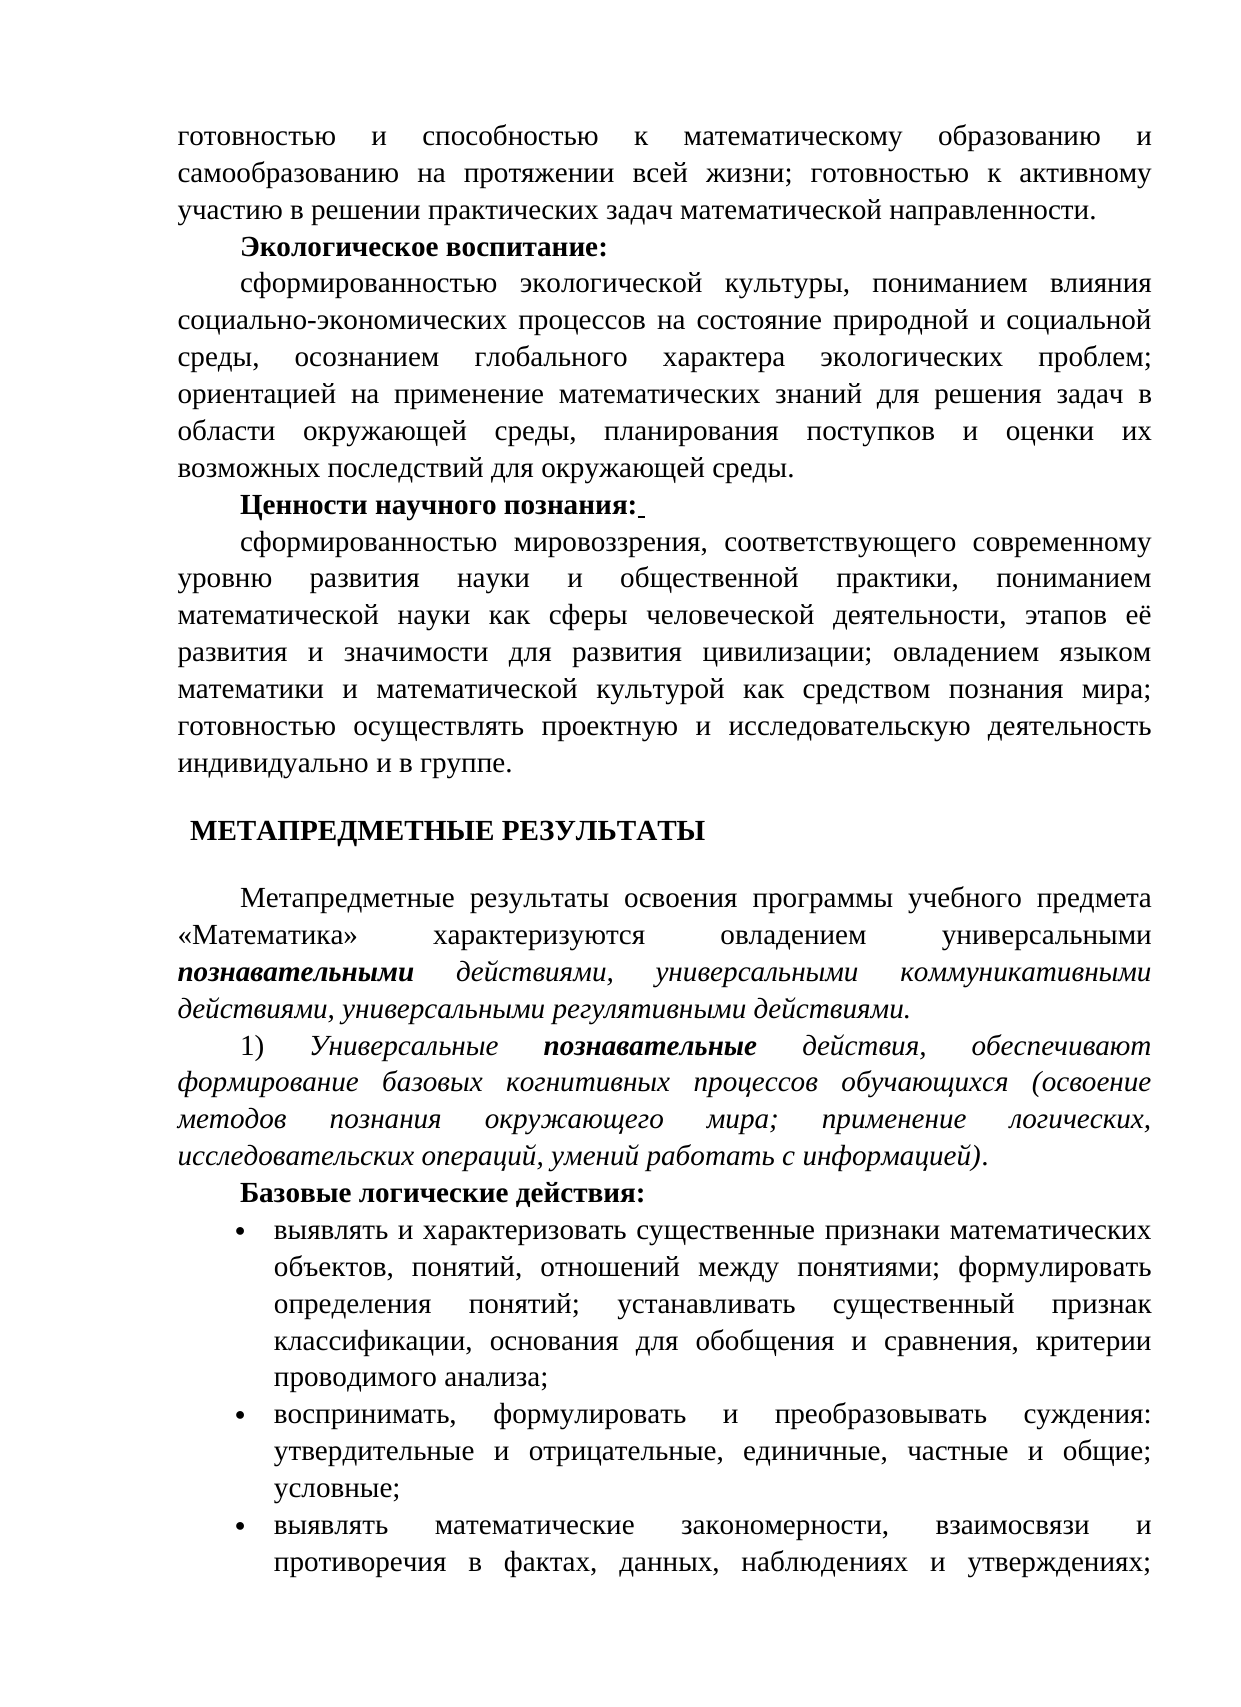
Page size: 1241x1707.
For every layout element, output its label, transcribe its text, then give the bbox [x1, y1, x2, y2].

text Экологическое воспитание: [177, 229, 1152, 262]
text МЕТАПРЕДМЕТНЫЕ РЕЗУЛЬТАТЫ [190, 813, 1152, 846]
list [236, 1507, 1152, 1577]
text Ценности научного познания: [177, 487, 1152, 520]
list выявлять и характеризовать существенные признаки математических объектов, понятий, отношений между понятиями; формулировать определения понятий; устанавливать существенный признак классификации, основания для обобщения и сравнения, критерии проводимого анализа; [236, 1212, 1152, 1393]
list воспринимать, формулировать и преобразовывать суждения: утвердительные и отрицательные, единичные, частные и общие; условные; [236, 1396, 1152, 1504]
text Базовые логические действия: [177, 1175, 1152, 1209]
text сформированностью экологической культуры, пониманием влияния социально-экономических процессов на состояние природной и социальной среды, осознанием глобального характера экологических проблем; ориентацией на применение математических знаний для решения задач в области окружающей среды, планирования поступков и оценки их возможных последствий для окружающей среды. [177, 266, 1152, 483]
text 1) Универсальные познавательные действия, обеспечивают формирование базовых когнитивных процессов обучающихся (освоение методов познания окружающего мира; применение логических, исследовательских операций, умений работать с информацией). [177, 1028, 1152, 1172]
text Метапредметные результаты освоения программы учебного предмета «Математика» характеризуются овладением универсальными познавательными действиями, универсальными коммуникативными действиями, универсальными регулятивными действиями. [177, 880, 1152, 1024]
text сформированностью мировоззрения, соответствующего современному уровню развития науки и общественной практики, пониманием математической науки как сферы человеческой деятельности, этапов её развития и значимости для развития цивилизации; овладением языком математики и математической культурой как средством познания мира; готовностью осуществлять проектную и исследовательскую деятельность индивидуально и в группе. [177, 524, 1152, 778]
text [177, 118, 1152, 225]
